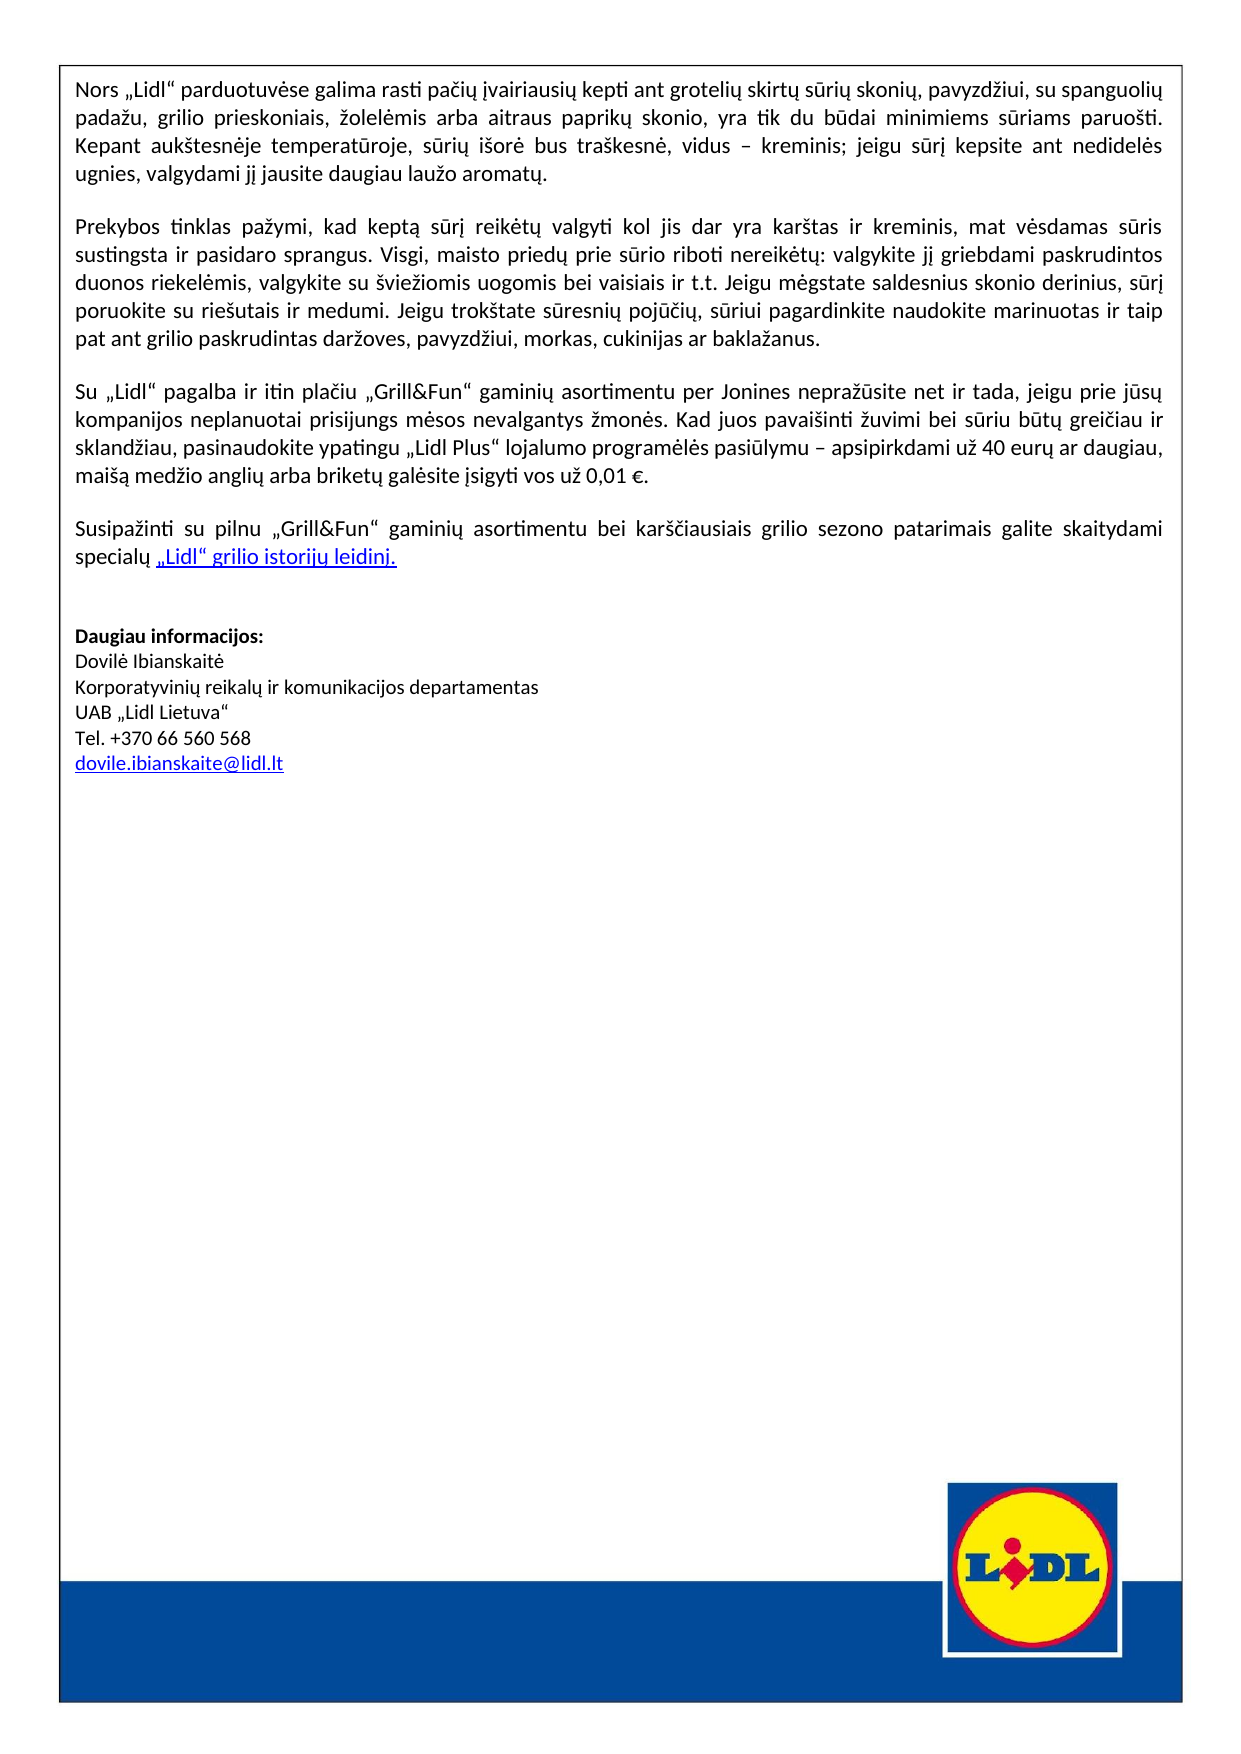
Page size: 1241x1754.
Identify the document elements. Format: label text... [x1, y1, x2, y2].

text Susipažinti su pilnu „Grill&Fun“ gaminių asortimentu bei karščiausiais grilio sezono patarimais galite skaitydami specialų „Lidl“ grilio istorijų leidinį. [75, 514, 1165, 570]
text Dovilė Ibianskaitė [75, 649, 1165, 674]
picture [0, 6, 1241, 1754]
text UAB „Lidl Lietuva“ [75, 699, 1165, 725]
text Prekybos tinklas pažymi, kad keptą sūrį reikėtų valgyti kol jis dar yra karštas ir kreminis, mat vėsdamas sūris sustingsta ir pasidaro sprangus. Visgi, maisto priedų prie sūrio riboti nereikėtų: valgykite jį griebdami paskrudintos duonos riekelėmis, valgykite su šviežiomis uogomis bei vaisiais ir t.t. Jeigu mėgstate saldesnius skonio derinius, sūrį poruokite su riešutais ir medumi. Jeigu trokštate sūresnių pojūčių, sūriui pagardinkite naudokite marinuotas ir taip pat ant grilio paskrudintas daržoves, pavyzdžiui, morkas, cukinijas ar baklažanus. [75, 212, 1165, 352]
text Daugiau informacijos: [75, 623, 1165, 649]
text Su „Lidl“ pagalba ir itin plačiu „Grill&Fun“ gaminių asortimentu per Jonines nepražūsite net ir tada, jeigu prie jūsų kompanijos neplanuotai prisijungs mėsos nevalgantys žmonės. Kad juos pavaišinti žuvimi bei sūriu būtų greičiau ir sklandžiau, pasinaudokite ypatingu „Lidl Plus“ lojalumo programėlės pasiūlymu – apsipirkdami už 40 eurų ar daugiau, maišą medžio anglių arba briketų galėsite įsigyti vos už 0,01 €. [75, 377, 1165, 489]
text Tel. +370 66 560 568 [75, 725, 1165, 750]
text Nors „Lidl“ parduotuvėse galima rasti pačių įvairiausių kepti ant grotelių skirtų sūrių skonių, pavyzdžiui, su spanguolių padažu, grilio prieskoniais, žolelėmis arba aitraus paprikų skonio, yra tik du būdai minimiems sūriams paruošti. Kepant aukštesnėje temperatūroje, sūrių išorė bus traškesnė, vidus – kreminis; jeigu sūrį kepsite ant nedidelės ugnies, valgydami jį jausite daugiau laužo aromatų. [75, 75, 1165, 187]
text dovile.ibianskaite@lidl.lt [75, 750, 1165, 776]
text Korporatyvinių reikalų ir komunikacijos departamentas [75, 674, 1165, 699]
